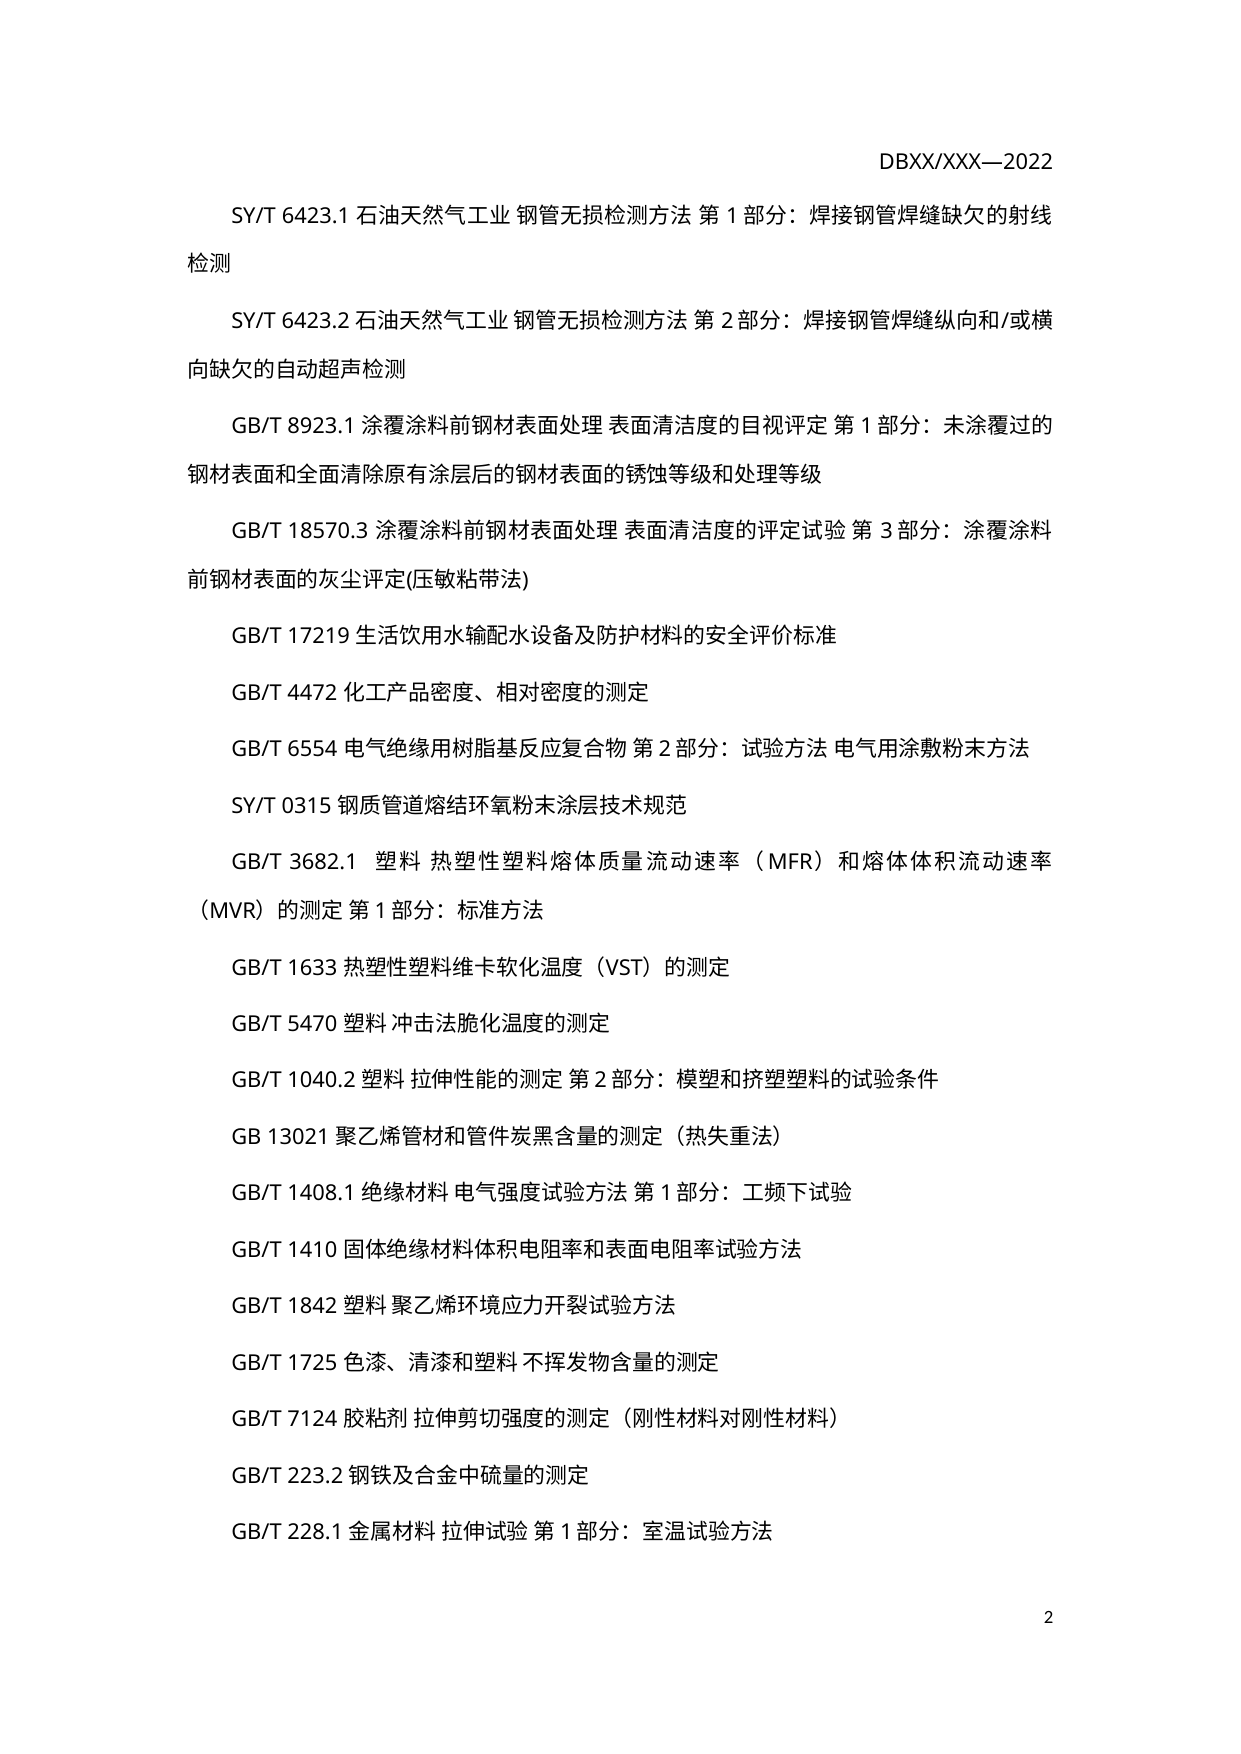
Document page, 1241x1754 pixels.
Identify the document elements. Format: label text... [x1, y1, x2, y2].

text GB/T 228.1 金属材料 拉伸试验 第1部分：室温试验方法 [187, 1514, 1053, 1546]
text GB 13021 聚乙烯管材和管件炭黑含量的测定（热失重法） [187, 1118, 1053, 1151]
text GB/T 1410 固体绝缘材料体积电阻率和表面电阻率试验方法 [187, 1231, 1053, 1264]
text GB/T 1725 色漆、清漆和塑料 不挥发物含量的测定 [187, 1344, 1053, 1377]
text GB/T 1040.2 塑料 拉伸性能的测定 第2部分：模塑和挤塑塑料的试验条件 [187, 1062, 1053, 1094]
text SY/T 6423.1 石油天然气工业 钢管无损检测方法 第1部分：焊接钢管焊缝缺欠的射线检测 [187, 197, 1053, 278]
text SY/T 0315 钢质管道熔结环氧粉末涂层技术规范 [187, 787, 1053, 820]
text GB/T 4472 化工产品密度、相对密度的测定 [187, 674, 1053, 707]
text GB/T 18570.3 涂覆涂料前钢材表面处理 表面清洁度的评定试验 第3部分：涂覆涂料前钢材表面的灰尘评定(压敏粘带法) [187, 513, 1053, 594]
text GB/T 6554 电气绝缘用树脂基反应复合物 第2部分：试验方法 电气用涂敷粉末方法 [187, 731, 1053, 763]
text GB/T 1633 热塑性塑料维卡软化温度（VST）的测定 [187, 949, 1053, 982]
text GB/T 5470 塑料 冲击法脆化温度的测定 [187, 1006, 1053, 1038]
text GB/T 223.2 钢铁及合金中硫量的测定 [187, 1457, 1053, 1490]
text GB/T 1842 塑料 聚乙烯环境应力开裂试验方法 [187, 1288, 1053, 1320]
text GB/T 1408.1 绝缘材料 电气强度试验方法 第1部分：工频下试验 [187, 1175, 1053, 1207]
text GB/T 17219 生活饮用水输配水设备及防护材料的安全评价标准 [187, 618, 1053, 651]
text GB/T 8923.1 涂覆涂料前钢材表面处理 表面清洁度的目视评定 第1部分：未涂覆过的钢材表面和全面清除原有涂层后的钢材表面的锈蚀等级和处理等级 [187, 408, 1053, 489]
text GB/T 3682.1 塑料 热塑性塑料熔体质量流动速率（MFR）和熔体体积流动速率（MVR）的测定 第1部分：标准方法 [187, 844, 1053, 925]
text SY/T 6423.2 石油天然气工业 钢管无损检测方法 第2部分：焊接钢管焊缝纵向和/或横向缺欠的自动超声检测 [187, 302, 1053, 384]
text GB/T 7124 胶粘剂 拉伸剪切强度的测定（刚性材料对刚性材料） [187, 1401, 1053, 1433]
